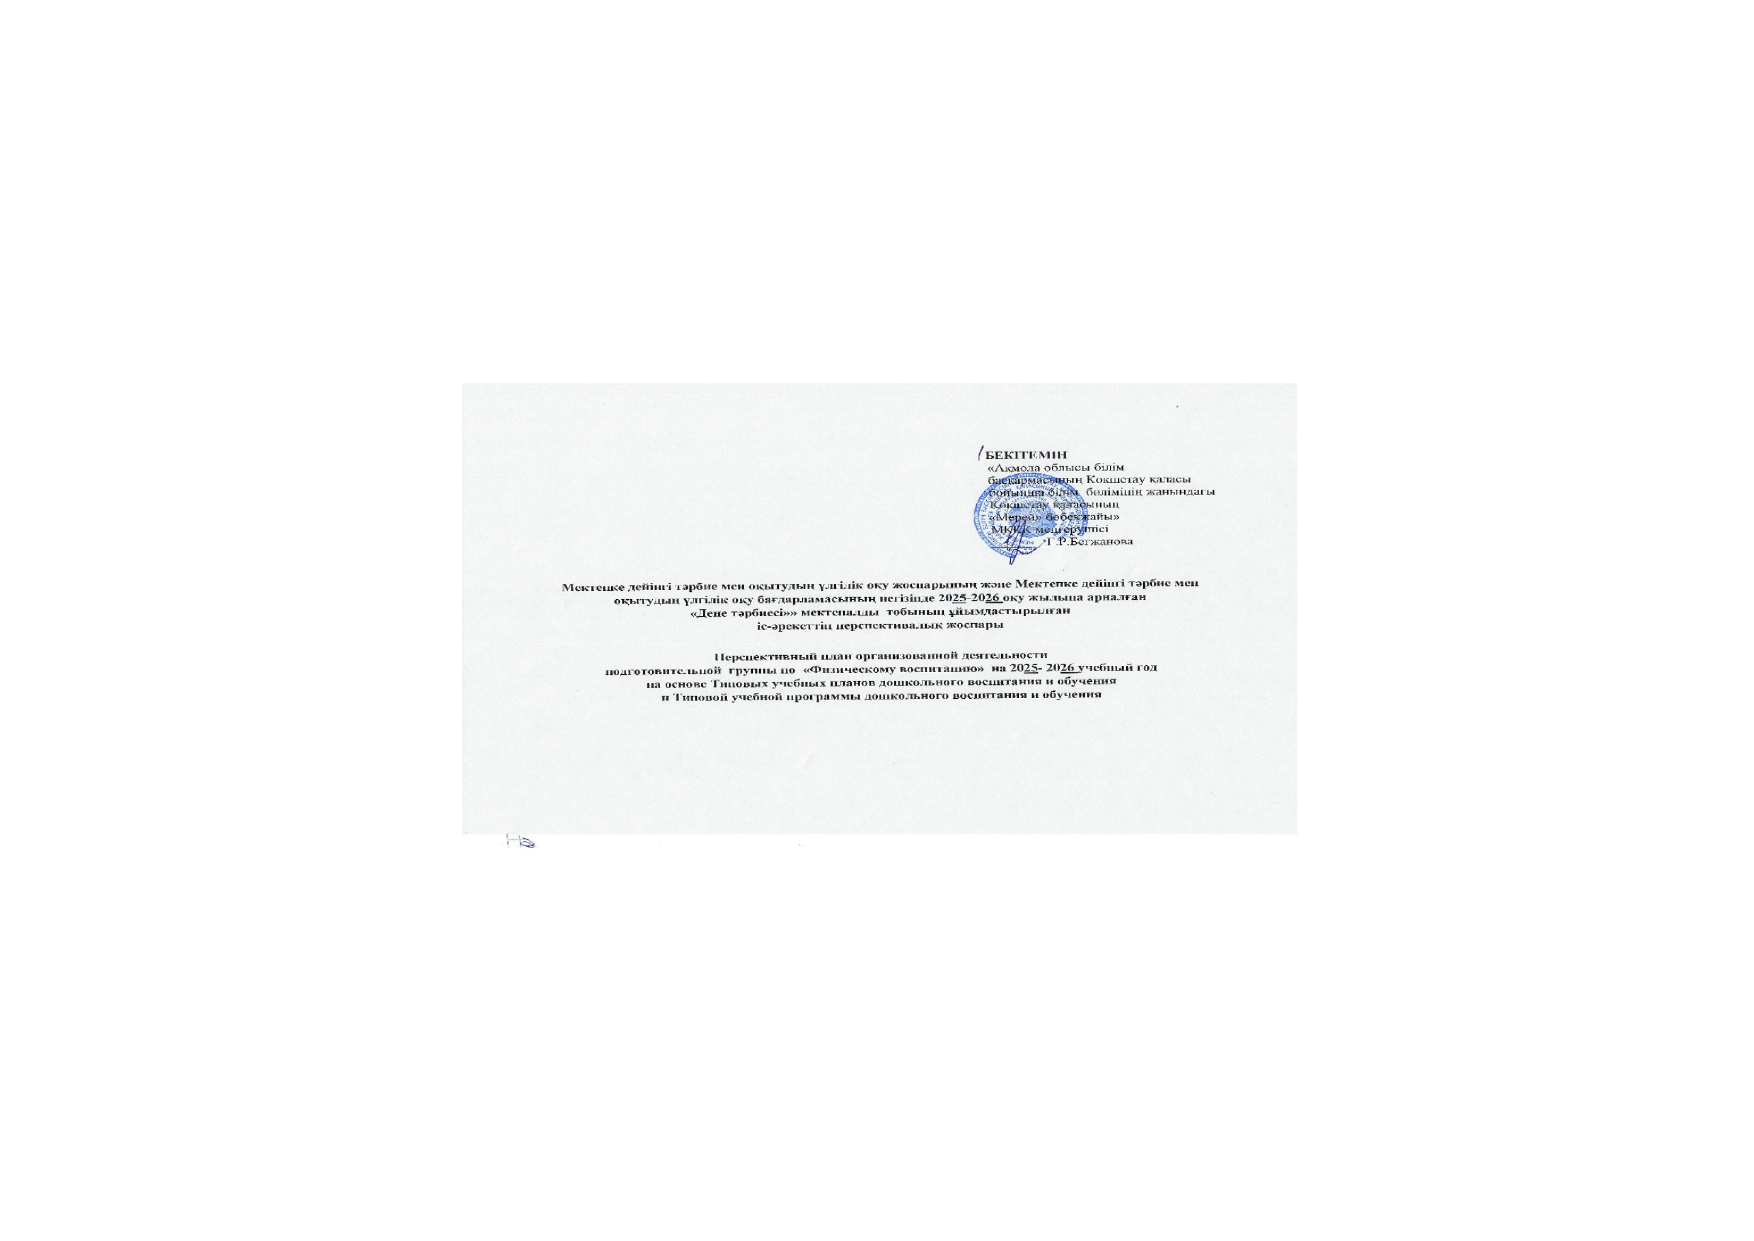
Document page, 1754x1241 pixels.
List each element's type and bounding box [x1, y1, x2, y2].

picture [459, 381, 1300, 851]
